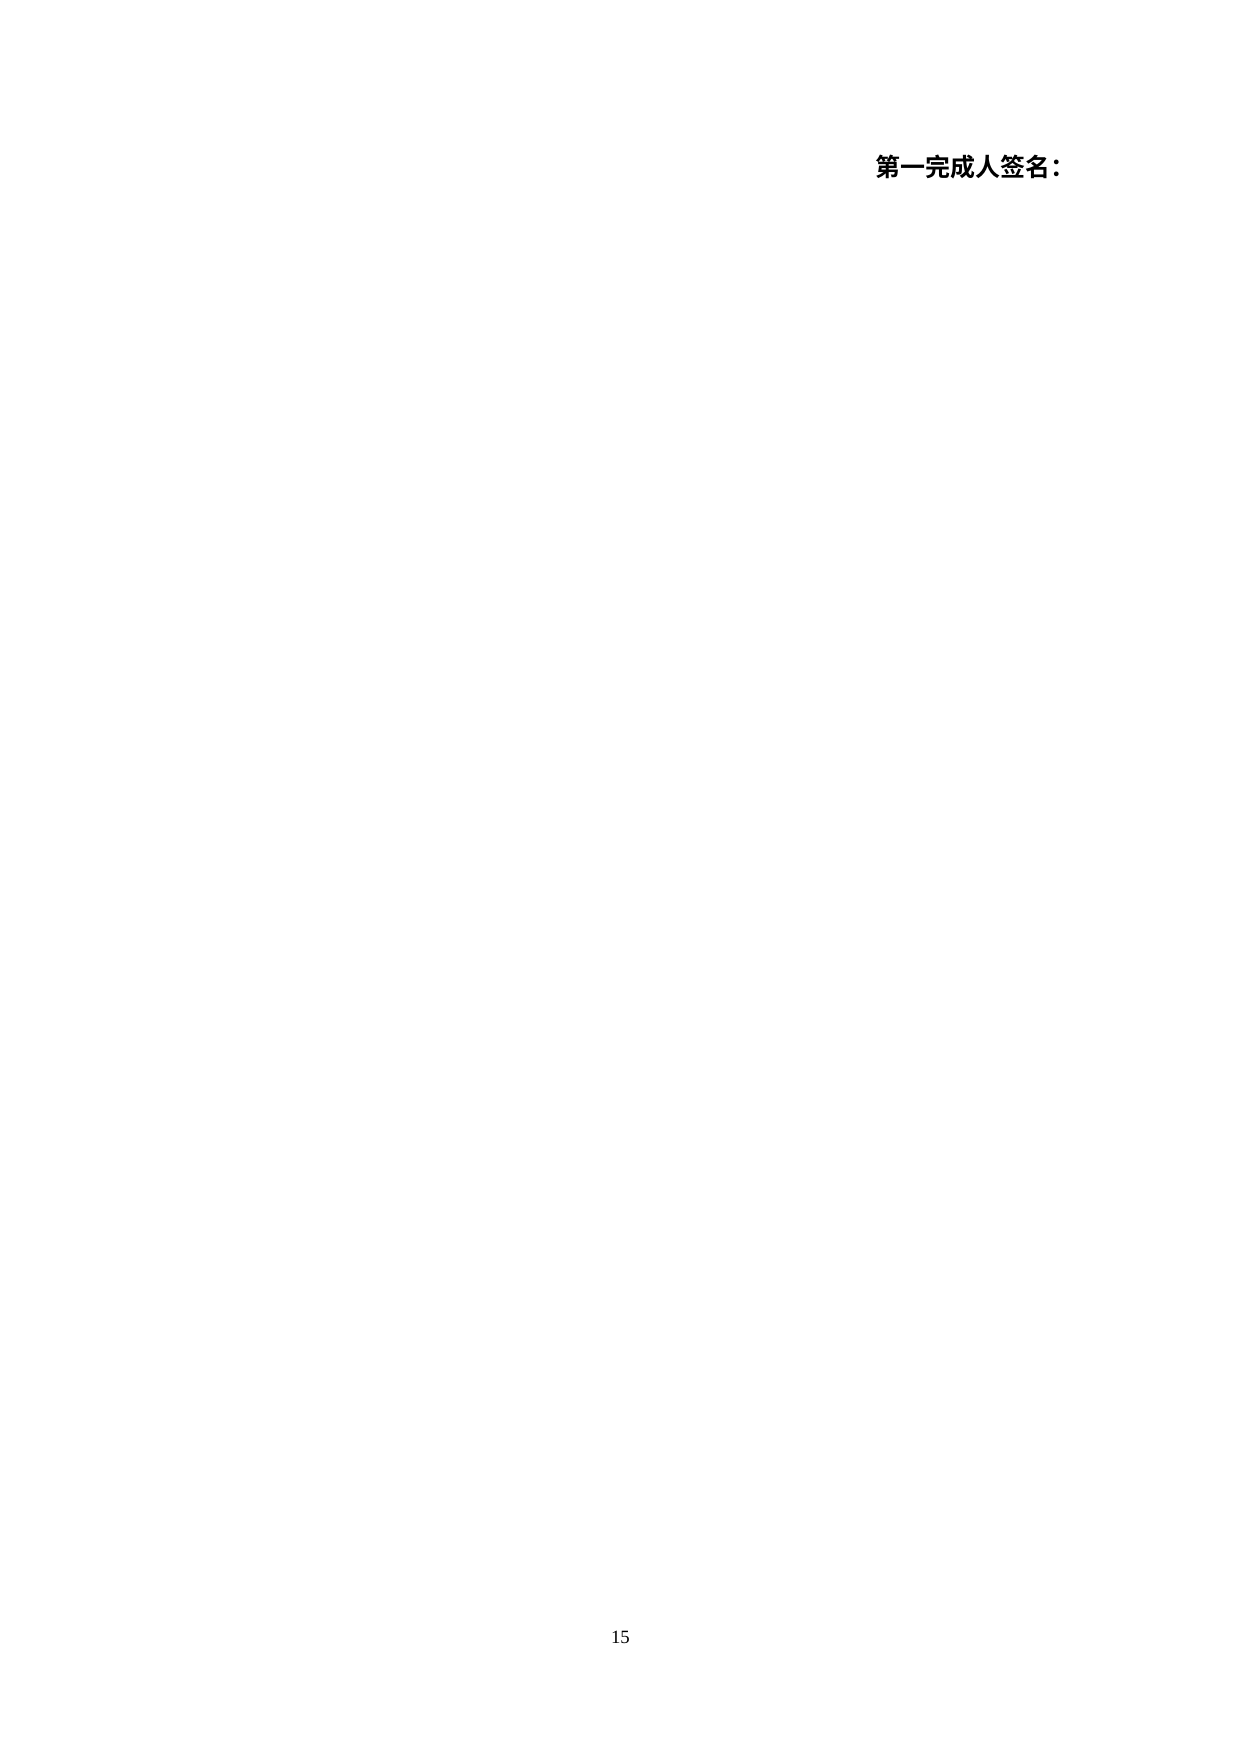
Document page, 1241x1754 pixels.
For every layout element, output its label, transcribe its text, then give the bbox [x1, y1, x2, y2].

text 第一完成人签名： [165, 148, 1075, 184]
